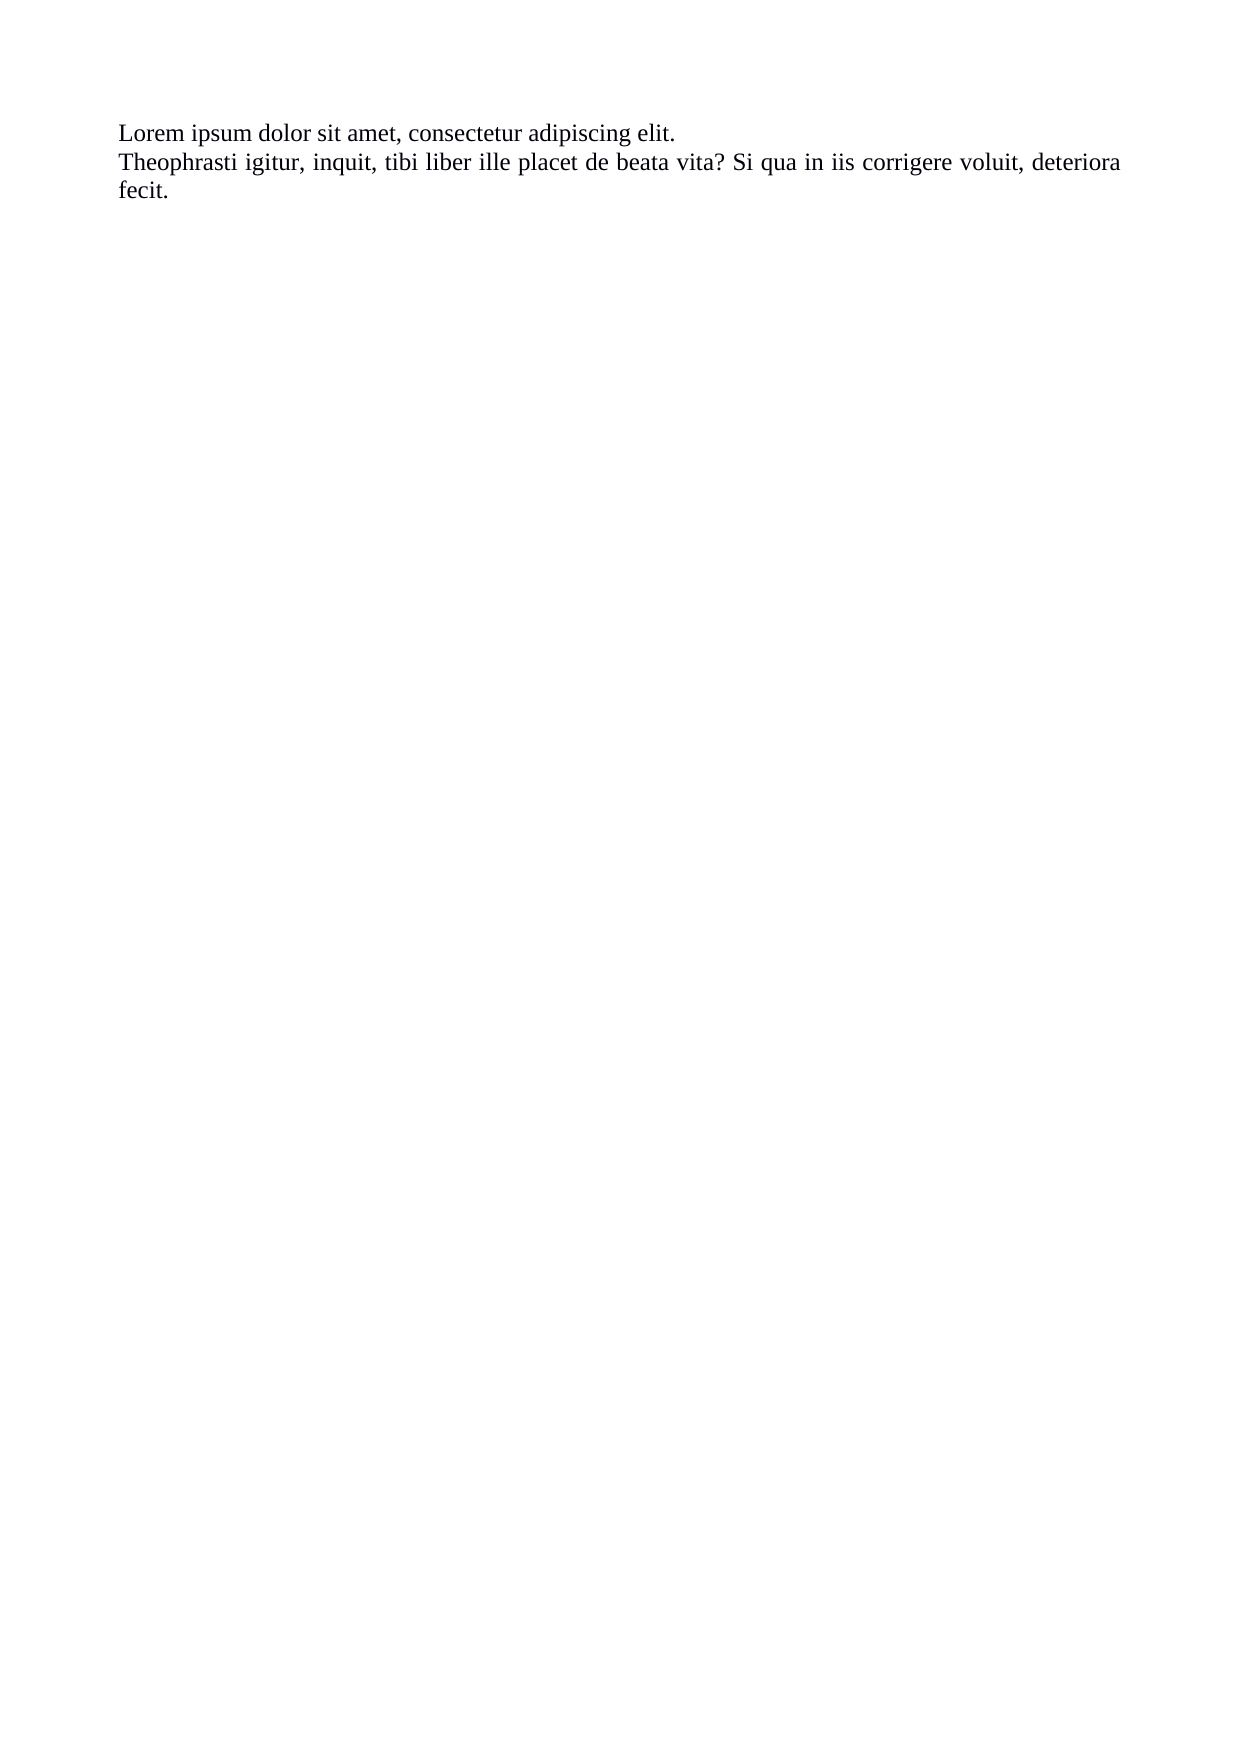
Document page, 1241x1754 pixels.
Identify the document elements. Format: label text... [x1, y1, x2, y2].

text Lorem ipsum dolor sit amet, consectetur adipiscing elit. Theophrasti igitur, inquit, tibi liber ille placet de beata vita? Si qua in iis corrigere voluit, deteriora fecit. [118, 118, 1122, 204]
